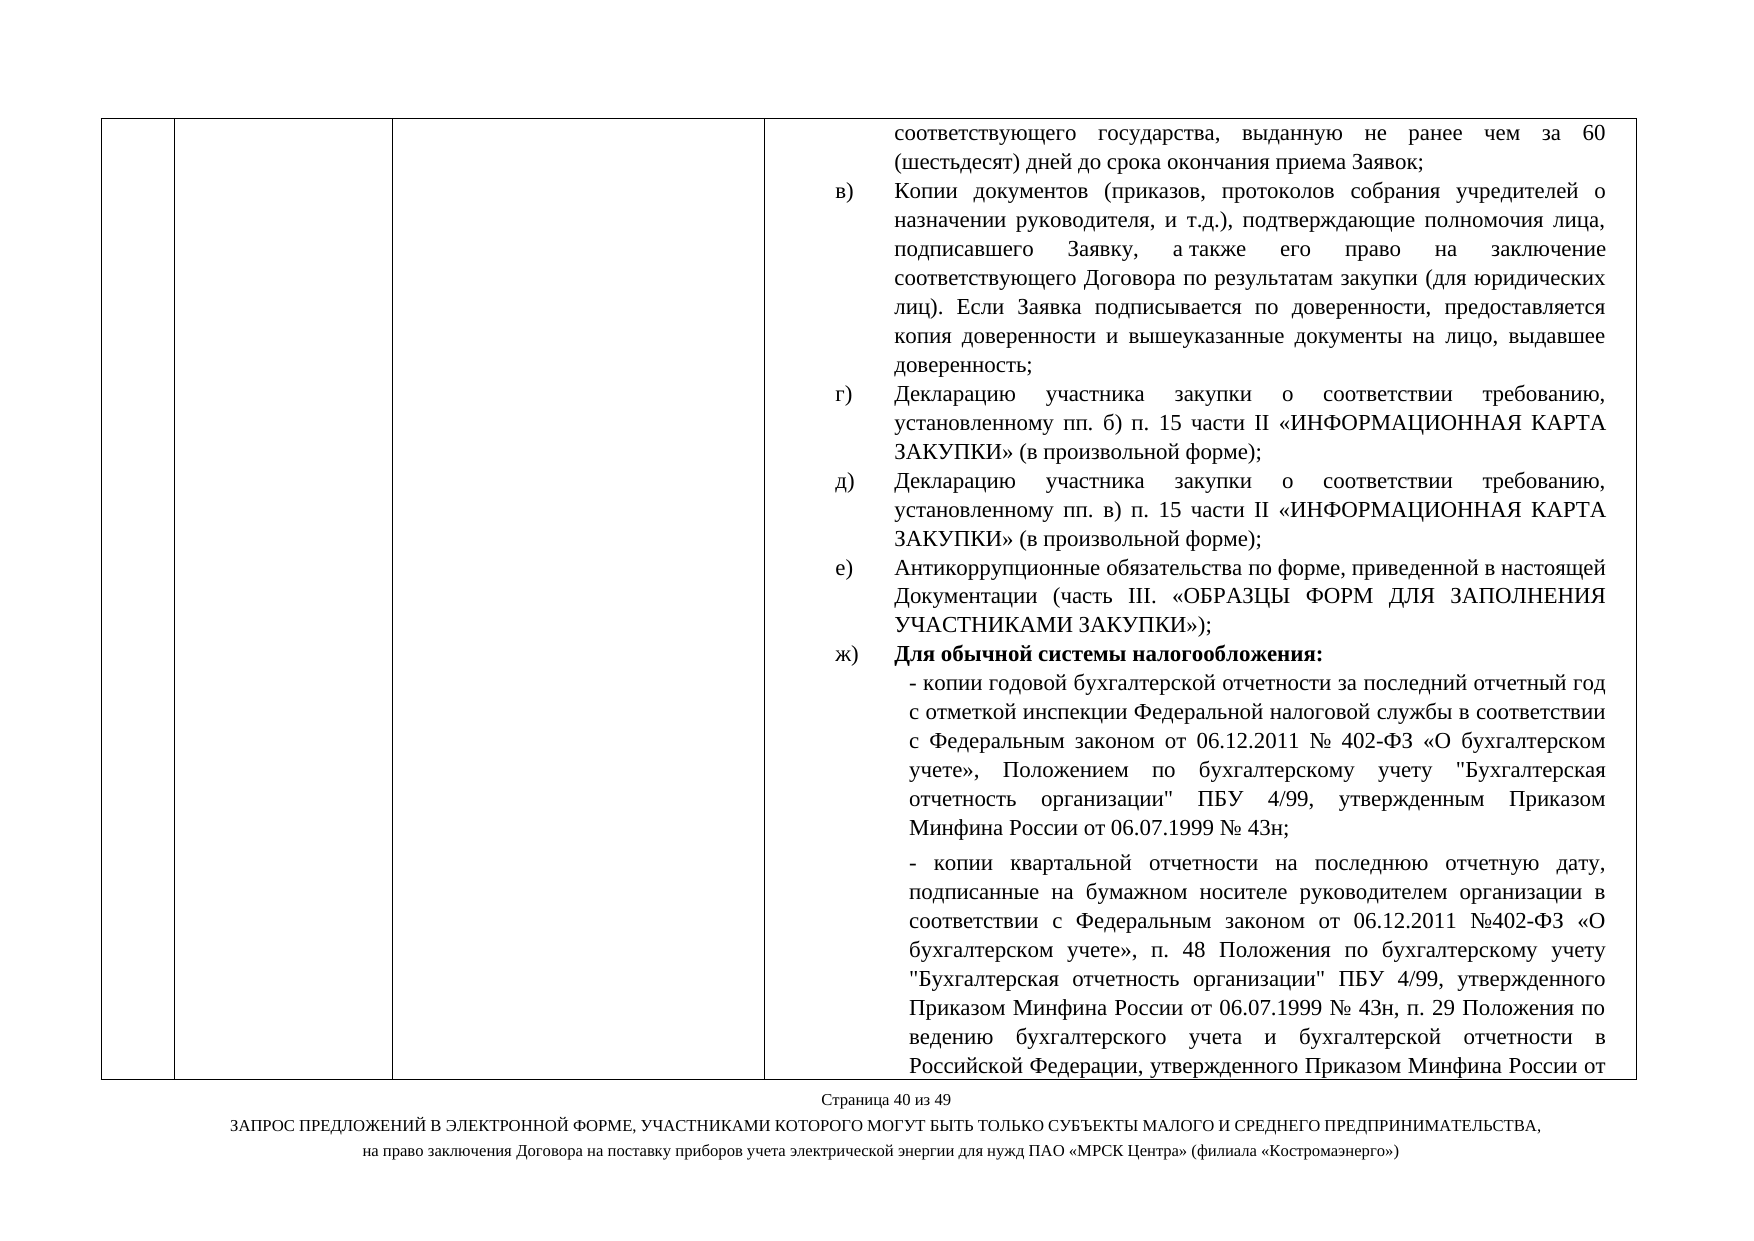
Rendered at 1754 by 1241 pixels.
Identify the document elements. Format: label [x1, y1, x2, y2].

table_cell [393, 119, 764, 1078]
table_cell [175, 119, 392, 1078]
table_cell [102, 119, 174, 1078]
table_cell [765, 119, 1636, 1078]
